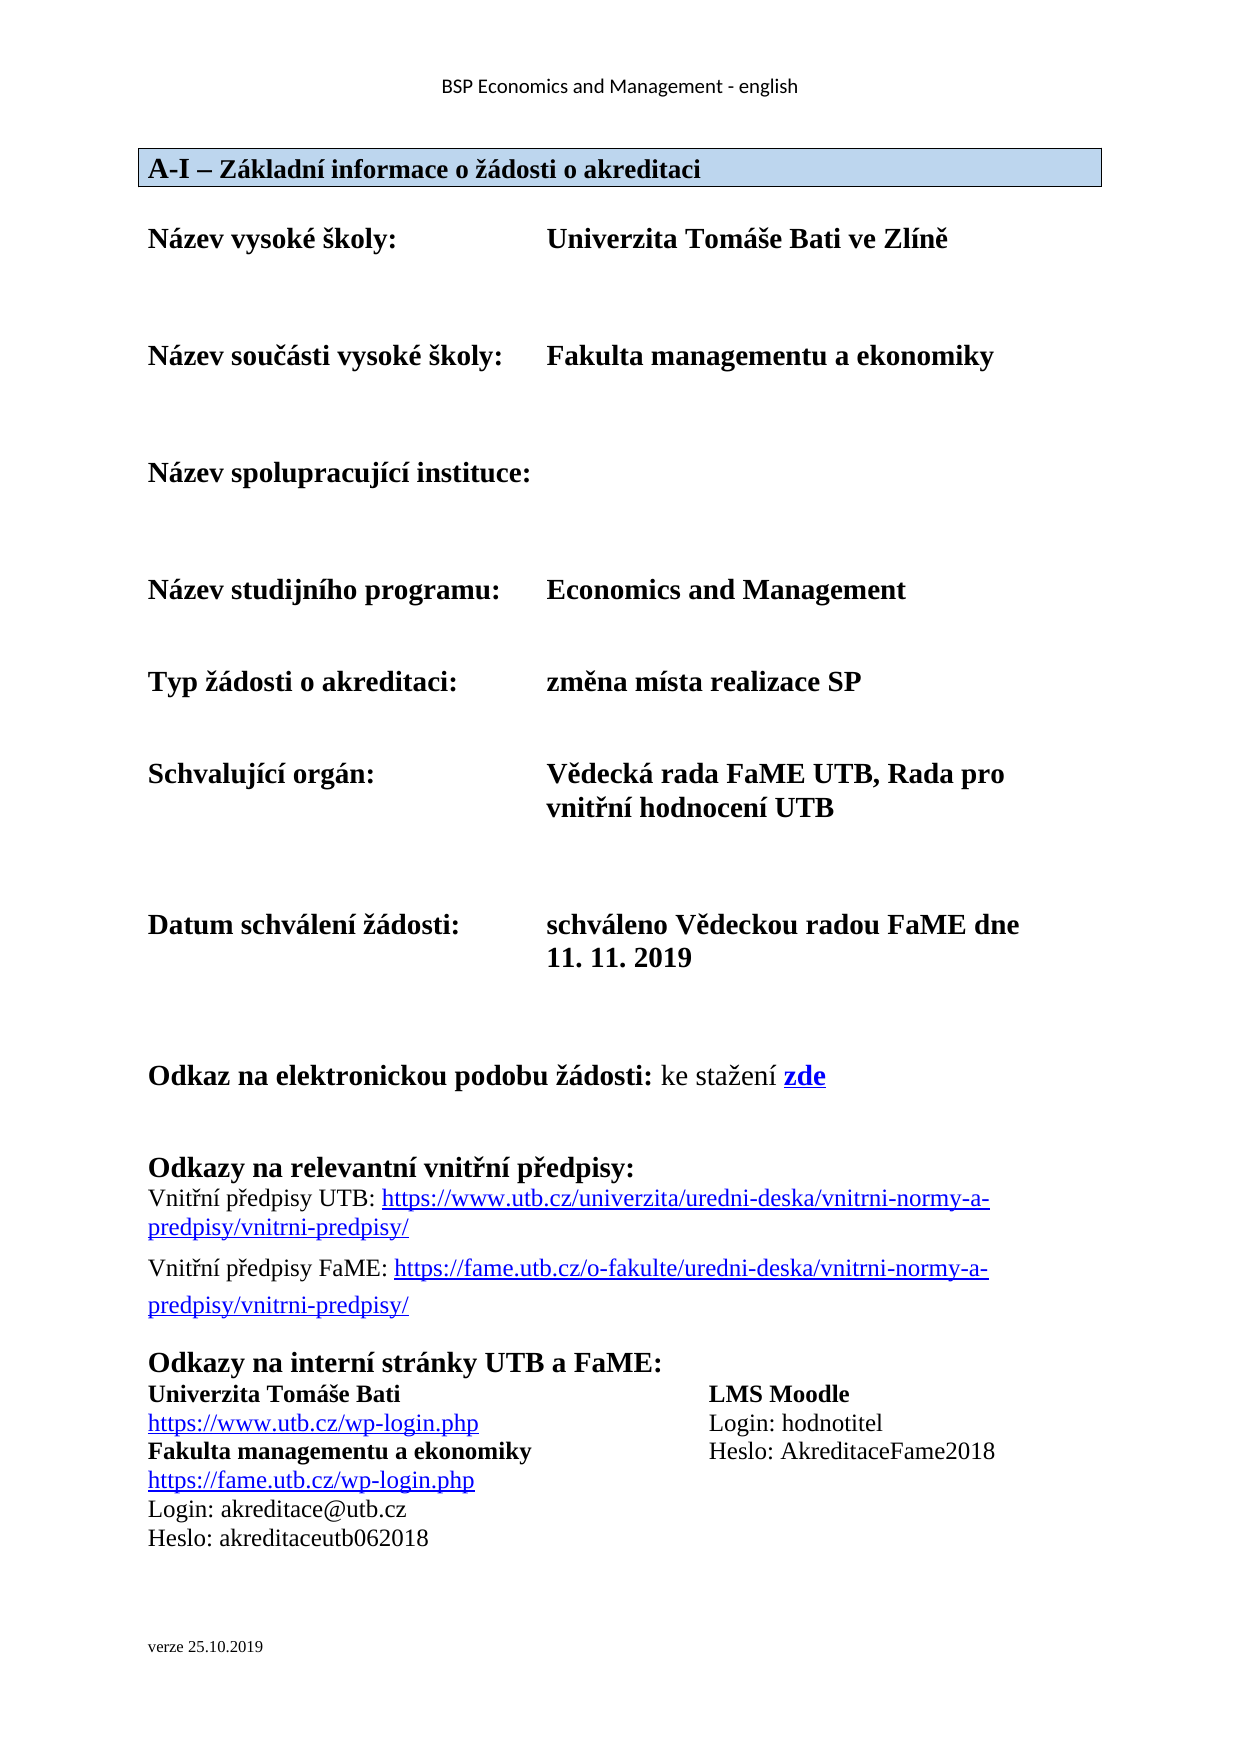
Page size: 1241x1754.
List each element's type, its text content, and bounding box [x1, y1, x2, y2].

text Odkazy na relevantní vnitřní předpisy: [148, 1150, 1093, 1183]
text Login: akreditace@utb.cz [148, 1494, 1093, 1523]
text Heslo: akreditaceutb062018 [148, 1523, 1093, 1551]
text Datum schválení žádosti: schváleno Vědeckou radou FaME dne 11. 11. 2019 [148, 907, 1093, 974]
text Vnitřní předpisy FaME: https://fame.utb.cz/o-fakulte/uredni-deska/vnitrni-normy-a-predpisy/vnitrni-predpisy/ [148, 1253, 1093, 1320]
text Název součásti vysoké školy: Fakulta managementu a ekonomiky [148, 338, 1093, 372]
text Fakulta managementu a ekonomiky Heslo: AkreditaceFame2018 [148, 1436, 1093, 1465]
text https://www.utb.cz/wp-login.php Login: hodnotitel [148, 1408, 1093, 1436]
text A-I – Základní informace o žádosti o akreditaci [139, 149, 1101, 186]
text Název spolupracující instituce: [148, 455, 1093, 489]
text Odkazy na interní stránky UTB a FaME: [148, 1345, 1093, 1379]
text https://fame.utb.cz/wp-login.php [148, 1465, 1093, 1494]
text Typ žádosti o akreditaci: změna místa realizace SP [148, 664, 1093, 698]
text Název studijního programu: Economics and Management [148, 572, 1093, 606]
text Schvalující orgán: Vědecká rada FaME UTB, Rada pro vnitřní hodnocení UTB [148, 756, 1093, 823]
text Univerzita Tomáše Bati LMS Moodle [148, 1379, 1093, 1408]
text Název vysoké školy: Univerzita Tomáše Bati ve Zlíně [148, 221, 1093, 254]
text Odkaz na elektronickou podobu žádosti: ke stažení zde [148, 1058, 1093, 1091]
text Vnitřní předpisy UTB: https://www.utb.cz/univerzita/uredni-deska/vnitrni-normy-a-predpisy/vnitrni-predpisy/ [148, 1183, 1093, 1241]
